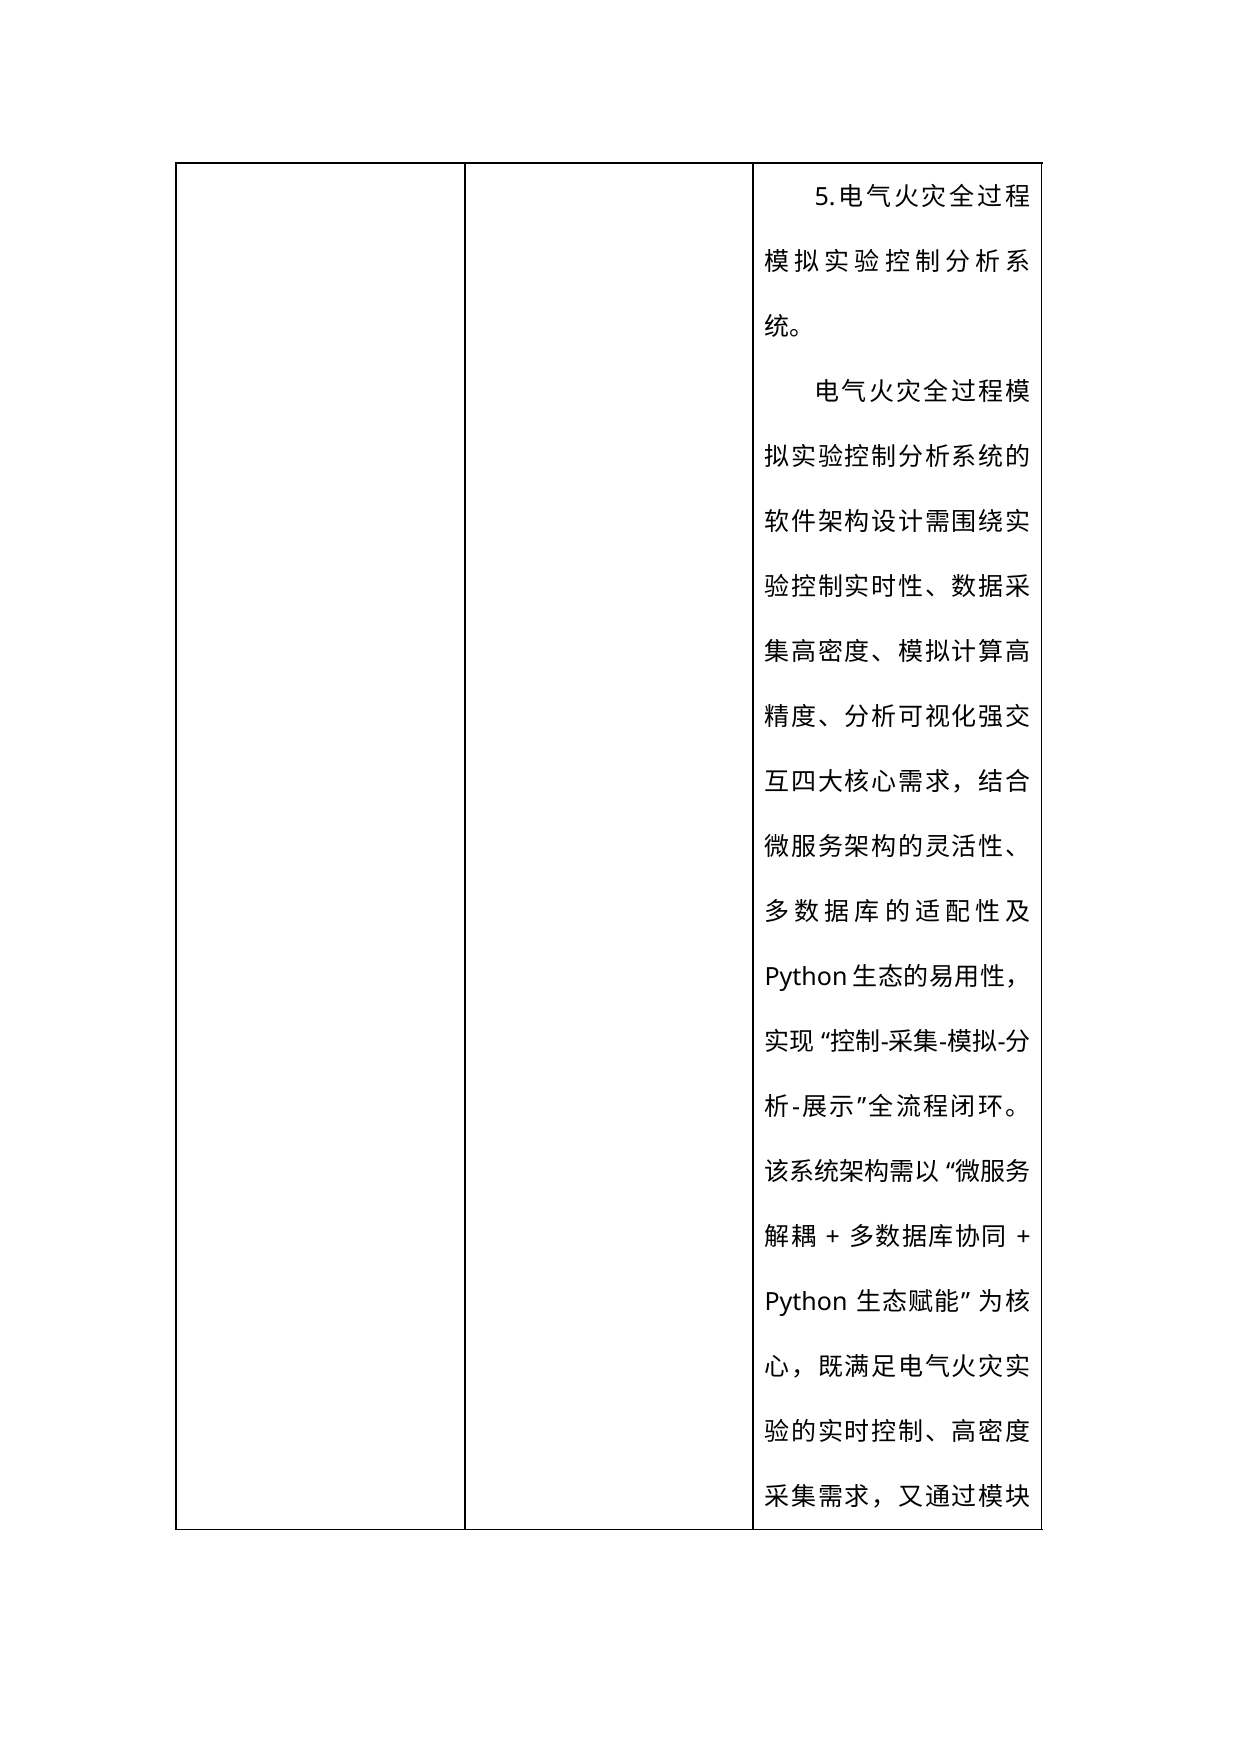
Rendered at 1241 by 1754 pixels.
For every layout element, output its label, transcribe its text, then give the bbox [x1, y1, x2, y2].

table_cell 1 [177, 164, 464, 1528]
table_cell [754, 164, 1041, 1528]
table_cell [466, 164, 752, 1528]
